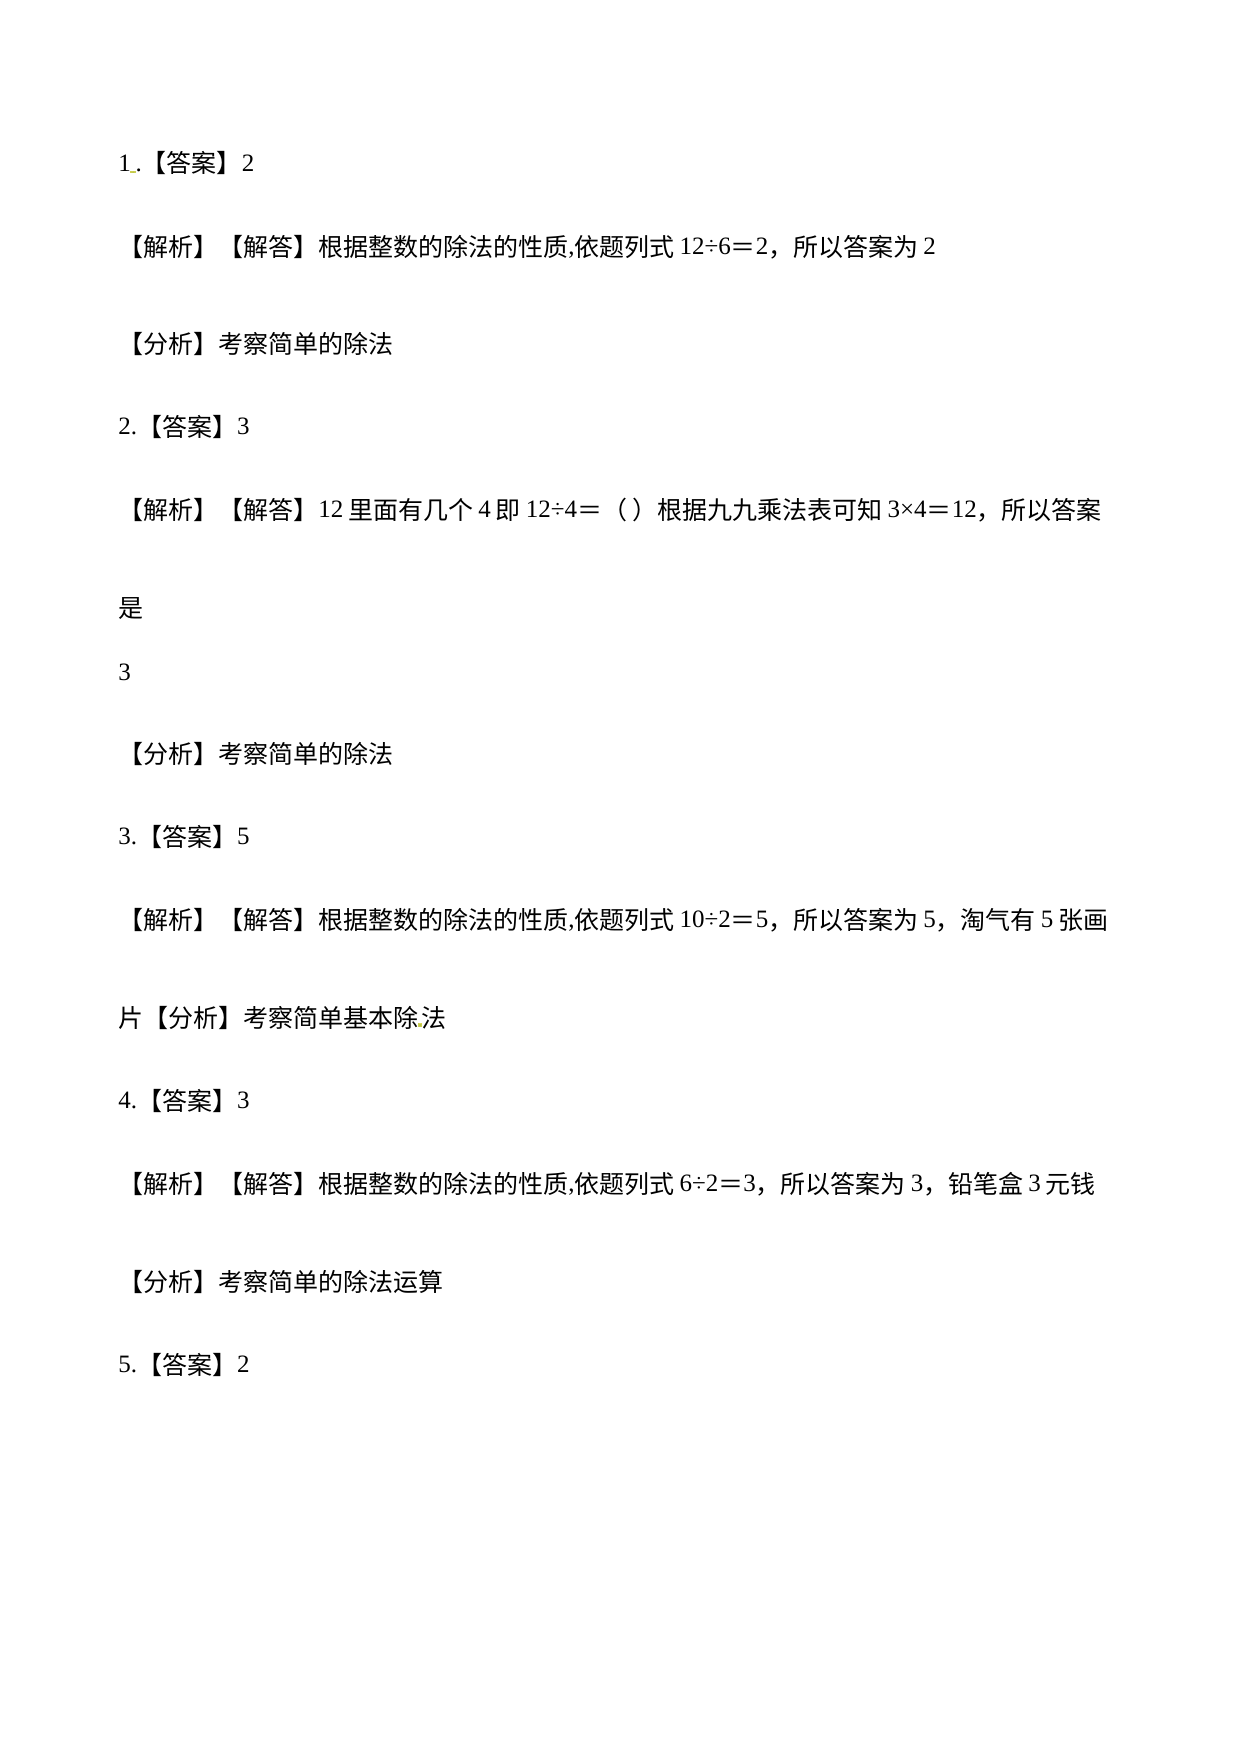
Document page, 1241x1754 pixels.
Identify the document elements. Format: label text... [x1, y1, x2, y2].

text 【解析】【解答】根据整数的除法的性质,依题列式10÷2＝5，所以答案为5，淘气有5张画片【分析】考察简单基本除法 [118, 886, 1122, 1049]
text 2.【答案】3 [118, 393, 1122, 458]
text 4.【答案】3 [118, 1067, 1122, 1132]
text 1.【答案】2 [118, 129, 1122, 194]
text 5.【答案】2 [118, 1331, 1122, 1396]
text 3.【答案】5 [118, 803, 1122, 868]
text 【解析】【解答】根据整数的除法的性质,依题列式6÷2＝3，所以答案为3，铅笔盒3元钱 【分析】考察简单的除法运算 [118, 1150, 1122, 1313]
text 【解析】【解答】12里面有几个4即12÷4＝（ ）根据九九乘法表可知3×4＝12，所以答案是 3 【分析】考察简单的除法 [118, 476, 1122, 785]
text 【解析】【解答】根据整数的除法的性质,依题列式12÷6＝2，所以答案为2 【分析】考察简单的除法 [118, 213, 1122, 375]
